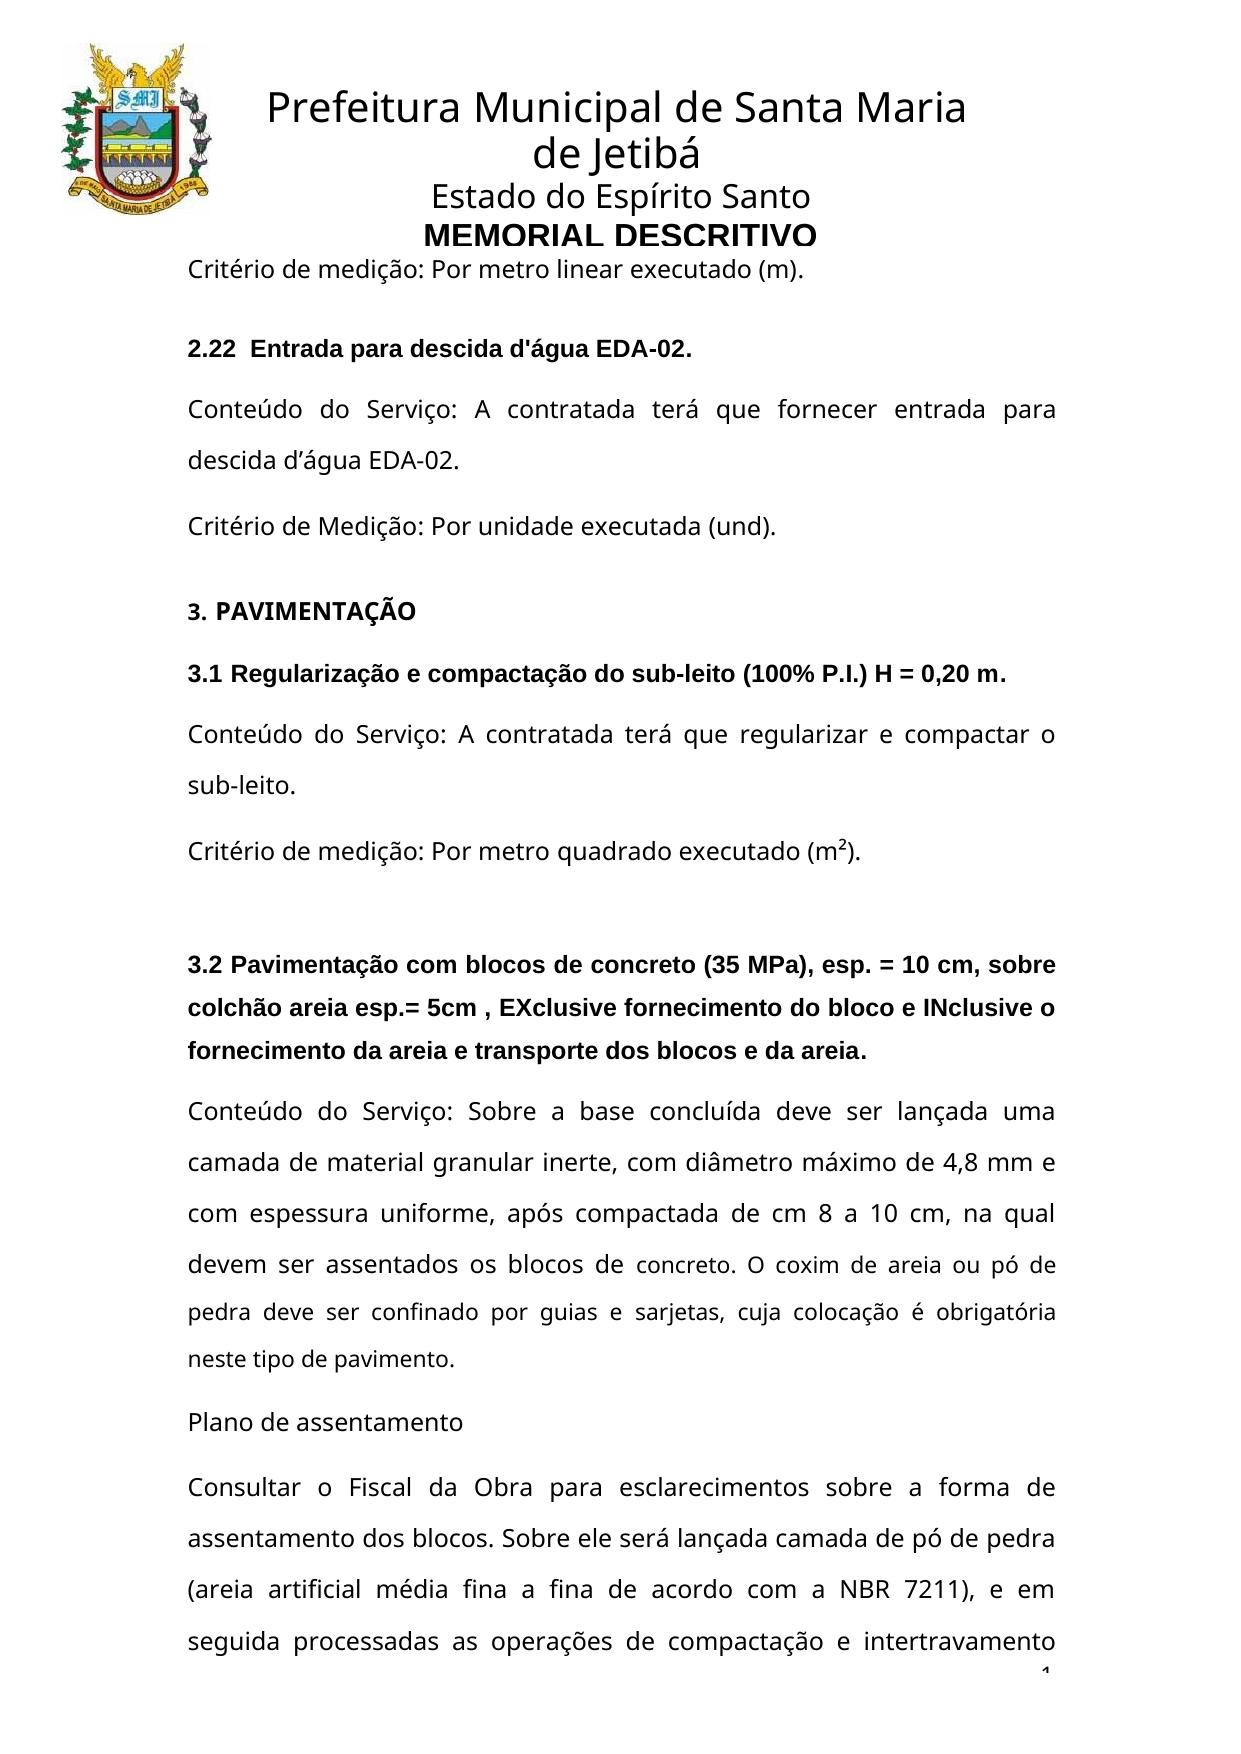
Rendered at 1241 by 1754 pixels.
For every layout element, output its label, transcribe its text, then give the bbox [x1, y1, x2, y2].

list Conteúdo do Serviço: Sobre a base concluída deve ser lançada uma camada de material granular inerte, com diâmetro máximo de 4,8 mm e com espessura uniforme, após compactada de cm 8 a 10 cm, na qual devem ser assentados os blocos de concreto. O coxim de areia ou pó de pedra deve ser confinado por guias e sarjetas, cuja colocação é obrigatória neste tipo de pavimento. [187, 1093, 1057, 1374]
list Critério de Medição: Por unidade executada (und). [187, 508, 1057, 543]
list Critério de medição: Por metro quadrado executado (m²). [187, 833, 1057, 867]
list Plano de assentamento [187, 1404, 1057, 1439]
subtitle Regularização e compactação do sub-leito (100% P.I.) H = 0,20 m. [187, 659, 1057, 688]
list Critério de medição: Por metro linear executado (m). [187, 252, 1057, 286]
list PAVIMENTAÇÃO [187, 594, 1076, 628]
subtitle Entrada para descida d'água EDA-02. [187, 334, 1057, 363]
subtitle Pavimentação com blocos de concreto (35 MPa), esp. = 10 cm, sobre colchão areia esp.= 5cm , EXclusive fornecimento do bloco e INclusive o fornecimento da areia e transporte dos blocos e da areia. [187, 950, 1057, 1065]
list Conteúdo do Serviço: A contratada terá que fornecer entrada para descida d’água EDA-02. [187, 392, 1057, 477]
picture [61, 43, 212, 215]
list Conteúdo do Serviço: A contratada terá que regularizar e compactar o sub-leito. [187, 717, 1057, 802]
